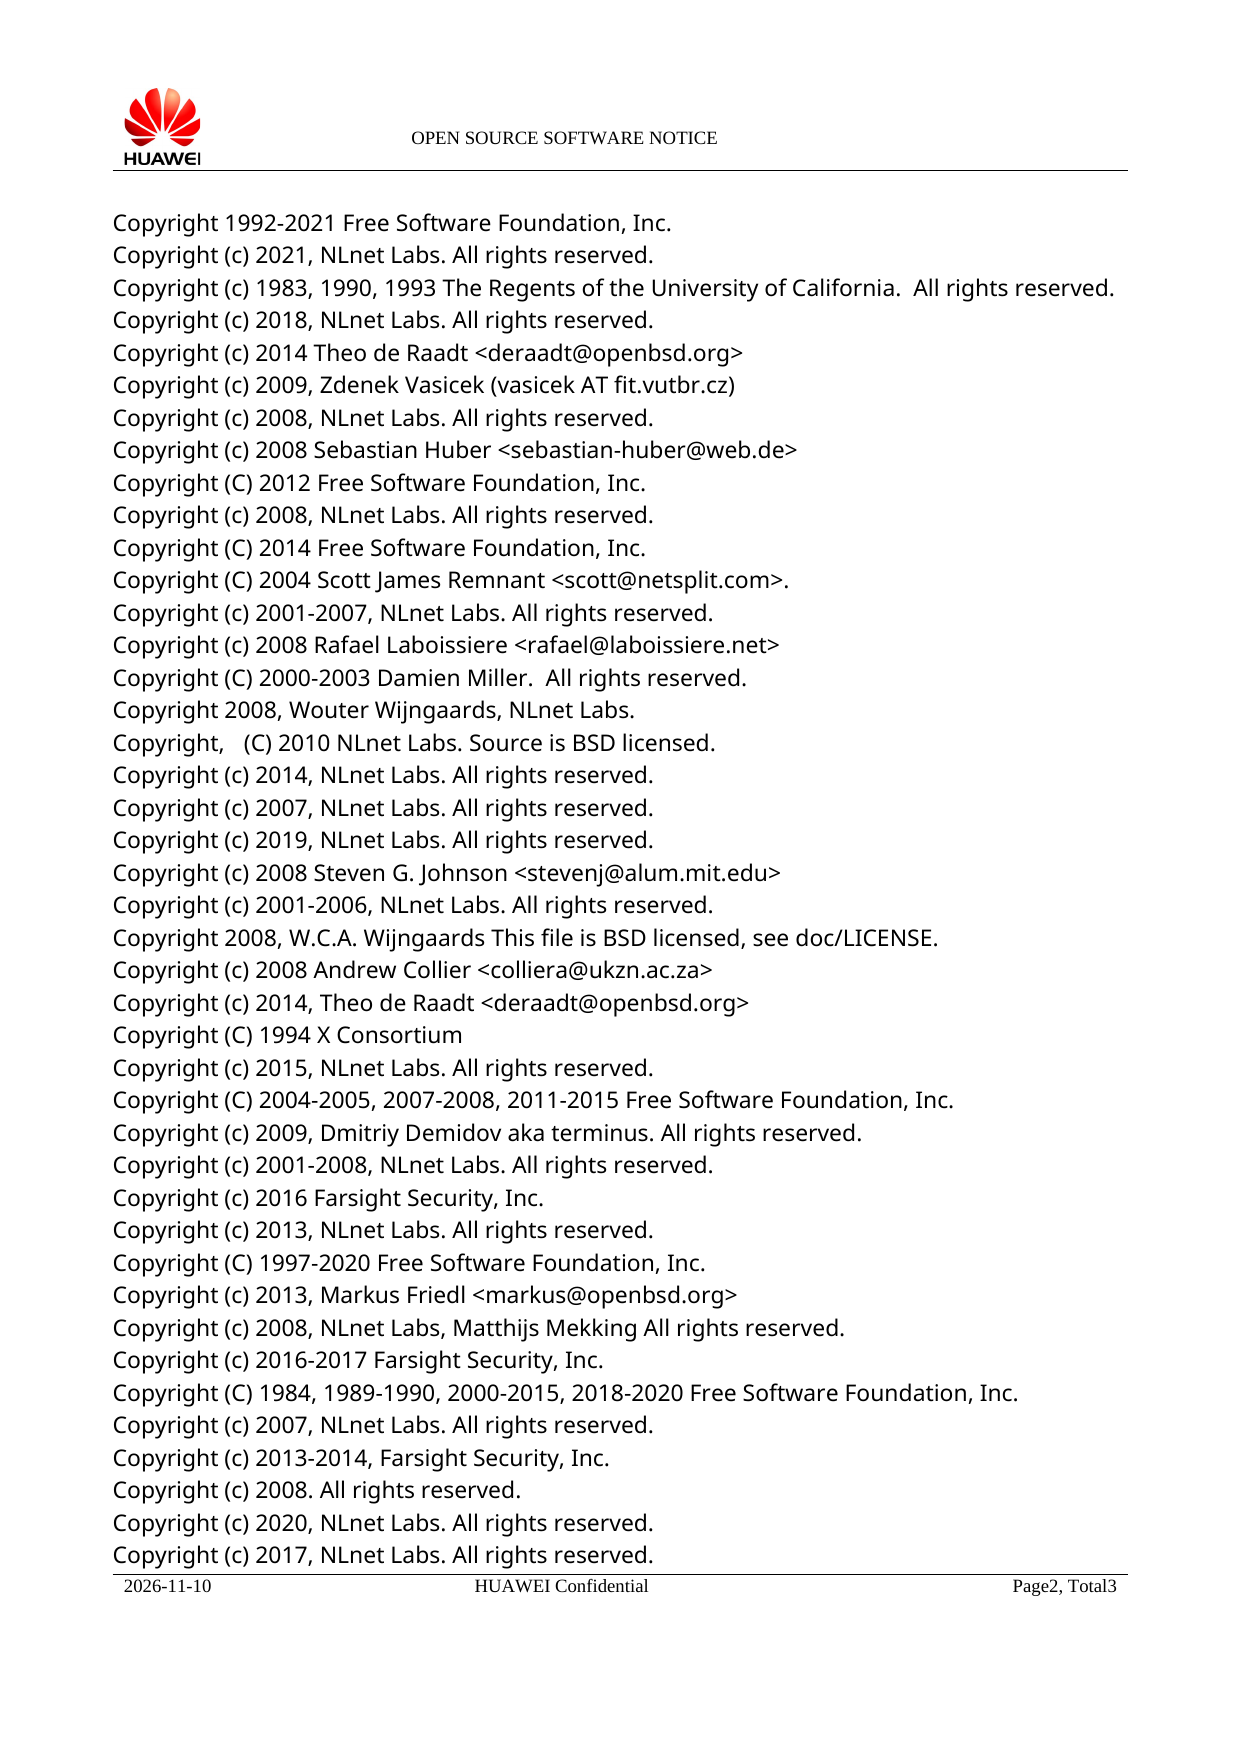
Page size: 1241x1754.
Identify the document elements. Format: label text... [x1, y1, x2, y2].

picture [124, 88, 201, 165]
